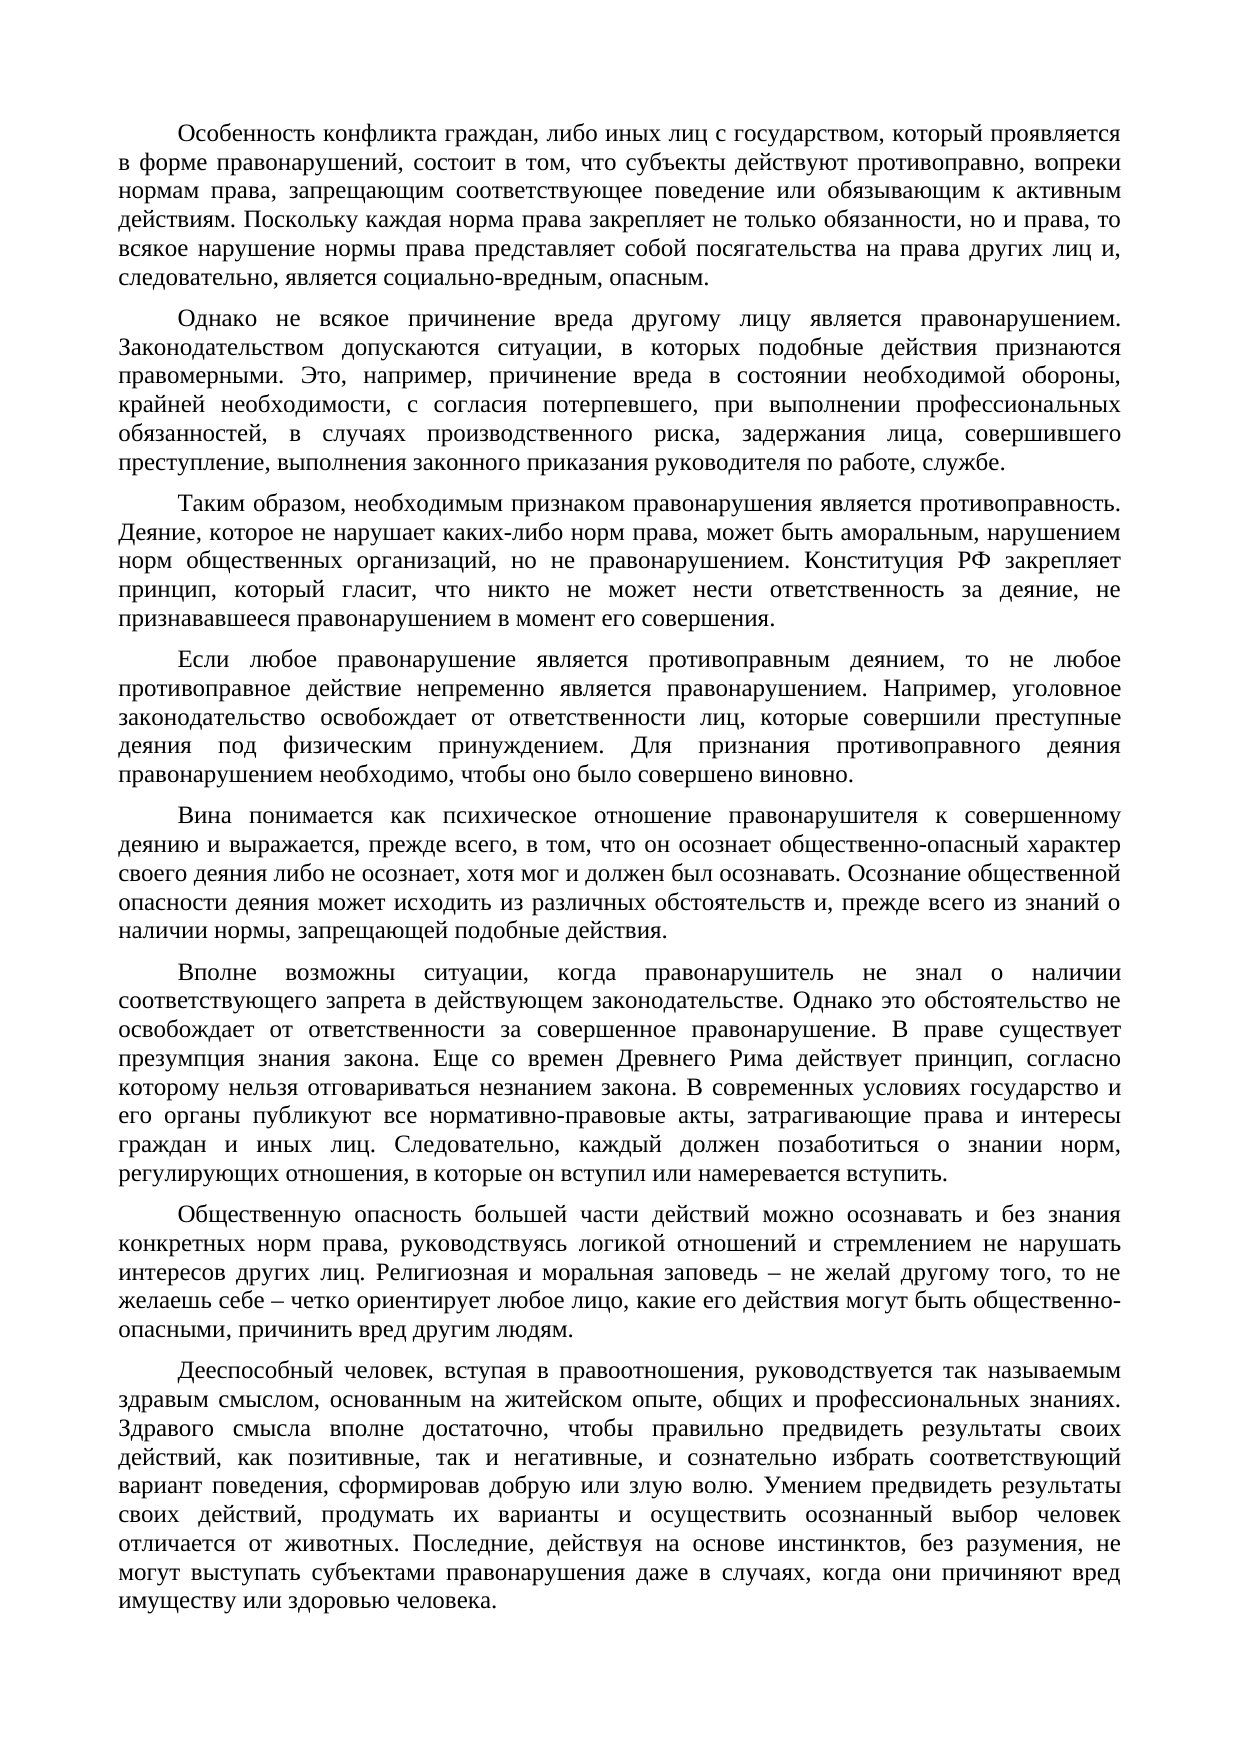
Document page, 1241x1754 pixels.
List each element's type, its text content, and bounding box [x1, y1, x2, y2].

text Таким образом, необходимым признаком правонарушения является противоправность. Деяние, которое не нарушает каких-либо норм права, может быть аморальным, нарушением норм общественных организаций, но не правонарушением. Конституция РФ закрепляет принцип, который гласит, что никто не может нести ответственность за деяние, не признававшееся правонарушением в момент его совершения. [118, 488, 1122, 632]
text Общественную опасность большей части действий можно осознавать и без знания конкретных норм права, руководствуясь логикой отношений и стремлением не нарушать интересов других лиц. Религиозная и моральная заповедь – не желай другому того, то не желаешь себе – четко ориентирует любое лицо, какие его действия могут быть общественно-опасными, причинить вред другим людям. [118, 1199, 1122, 1343]
text Особенность конфликта граждан, либо иных лиц с государством, который проявляется в форме правонарушений, состоит в том, что субъекты действуют противоправно, вопреки нормам права, запрещающим соответствующее поведение или обязывающим к активным действиям. Поскольку каждая норма права закрепляет не только обязанности, но и права, то всякое нарушение нормы права представляет собой посягательства на права других лиц и, следовательно, является социально-вредным, опасным. [118, 118, 1122, 291]
text Вина понимается как психическое отношение правонарушителя к совершенному деянию и выражается, прежде всего, в том, что он осознает общественно-опасный характер своего деяния либо не осознает, хотя мог и должен был осознавать. Осознание общественной опасности деяния может исходить из различных обстоятельств и, прежде всего из знаний о наличии нормы, запрещающей подобные действия. [118, 801, 1122, 944]
text Однако не всякое причинение вреда другому лицу является правонарушением. Законодательством допускаются ситуации, в которых подобные действия признаются правомерными. Это, например, причинение вреда в состоянии необходимой обороны, крайней необходимости, с согласия потерпевшего, при выполнении профессиональных обязанностей, в случаях производственного риска, задержания лица, совершившего преступление, выполнения законного приказания руководителя по работе, службе. [118, 303, 1122, 476]
text Вполне возможны ситуации, когда правонарушитель не знал о наличии соответствующего запрета в действующем законодательстве. Однако это обстоятельство не освобождает от ответственности за совершенное правонарушение. В праве существует презумпция знания закона. Еще со времен Древнего Рима действует принцип, согласно которому нельзя отговариваться незнанием закона. В современных условиях государство и его органы публикуют все нормативно-правовые акты, затрагивающие права и интересы граждан и иных лиц. Следовательно, каждый должен позаботиться о знании норм, регулирующих отношения, в которые он вступил или намеревается вступить. [118, 957, 1122, 1187]
text Если любое правонарушение является противоправным деянием, то не любое противоправное действие непременно является правонарушением. Например, уголовное законодательство освобождает от ответственности лиц, которые совершили преступные деяния под физическим принуждением. Для признания противоправного деяния правонарушением необходимо, чтобы оно было совершено виновно. [118, 644, 1122, 788]
text Дееспособный человек, вступая в правоотношения, руководствуется так называемым здравым смыслом, основанным на житейском опыте, общих и профессиональных знаниях. Здравого смысла вполне достаточно, чтобы правильно предвидеть результаты своих действий, как позитивные, так и негативные, и сознательно избрать соответствующий вариант поведения, сформировав добрую или злую волю. Умением предвидеть результаты своих действий, продумать их варианты и осуществить осознанный выбор человек отличается от животных. Последние, действуя на основе инстинктов, без разумения, не могут выступать субъектами правонарушения даже в случаях, когда они причиняют вред имуществу или здоровью человека. [118, 1356, 1122, 1614]
